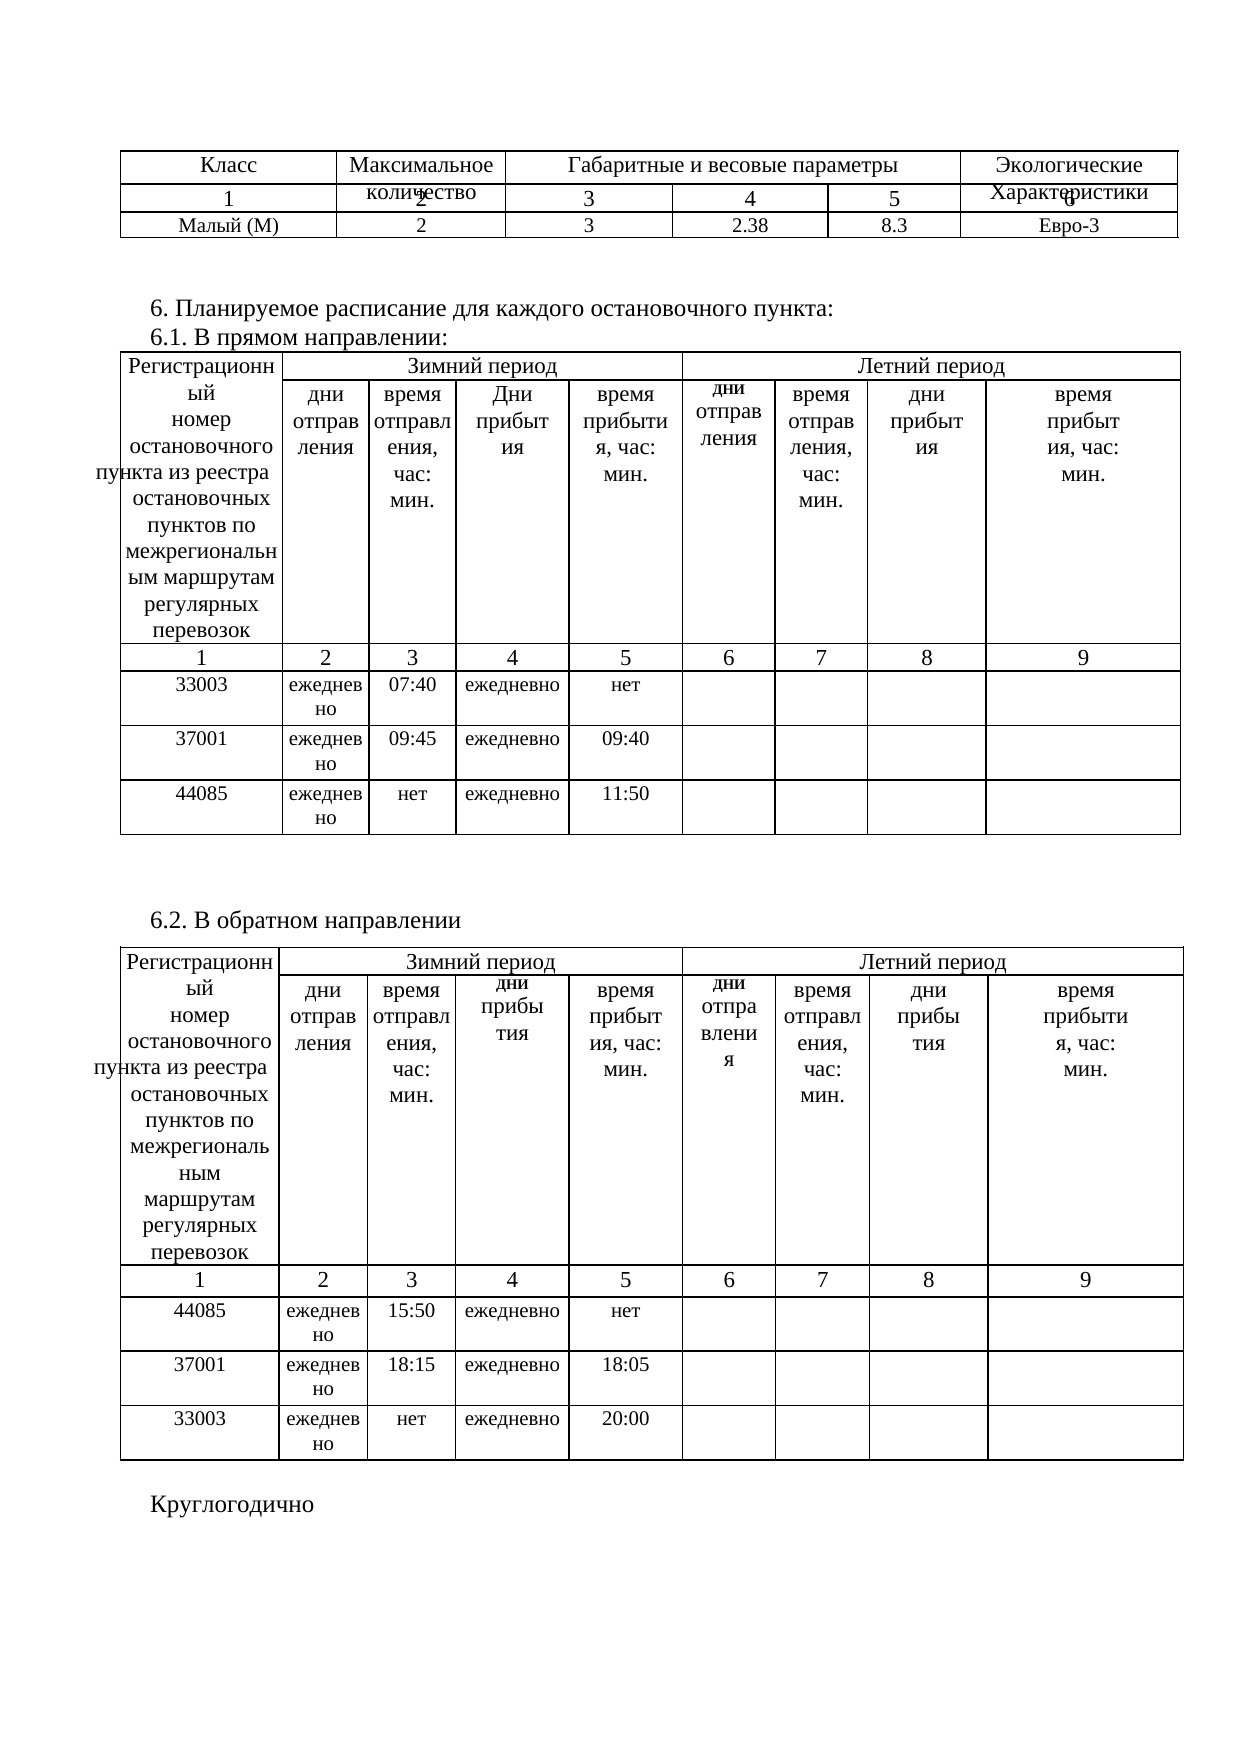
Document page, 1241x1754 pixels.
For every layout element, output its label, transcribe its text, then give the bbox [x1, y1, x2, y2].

table_cell 9 [989, 1266, 1183, 1296]
table_cell Дни прибыт ия [457, 381, 568, 642]
table_cell [868, 781, 985, 833]
table_cell 07:40 [370, 672, 455, 725]
table_cell 09:40 [570, 726, 682, 779]
table_cell 33003 [121, 1406, 278, 1459]
text Круглогодично [150, 1489, 1090, 1518]
table_cell [776, 1298, 869, 1350]
table_cell 4 [457, 644, 568, 670]
table_cell 3 [506, 213, 672, 237]
table_cell [868, 672, 985, 725]
table_cell 1 [121, 1266, 278, 1296]
table_header Летний период [683, 353, 1180, 379]
text 6.1. В прямом направлении: [150, 322, 1090, 351]
table_cell [870, 1298, 987, 1350]
table_cell ежедневно [456, 1298, 568, 1350]
table_cell 7 [776, 644, 867, 670]
table_cell 3 [506, 185, 672, 211]
table_cell нет [370, 781, 455, 833]
table_cell 44085 [121, 1298, 278, 1350]
table_cell 5 [570, 1266, 682, 1296]
table_cell [776, 1352, 869, 1405]
table_cell ДНИ прибы тия [456, 976, 568, 1264]
table_cell [870, 1352, 987, 1405]
table_cell 44085 [121, 781, 282, 833]
table_header Регистрационный номер остановочного пункта из реестра остановочных пунктов по межрегиональным маршрутам регулярных перевозок [121, 353, 282, 642]
table_cell 4 [673, 185, 827, 211]
text 6. Планируемое расписание для каждого остановочного пункта: [150, 293, 1090, 322]
table_cell 1 [121, 644, 282, 670]
table_cell [989, 1352, 1183, 1405]
table_cell время отправл ения, час: мин. [370, 381, 455, 642]
table_cell ДНИ отправ ления [683, 381, 774, 642]
table_cell 2 [337, 185, 505, 211]
table_cell нет [570, 672, 682, 725]
table_cell ежедневно [457, 672, 568, 725]
table_cell 4 [456, 1266, 568, 1296]
table_cell ежедневно [280, 1298, 367, 1350]
table_cell 33003 [121, 672, 282, 725]
table_cell 18:05 [570, 1352, 682, 1405]
table_cell [989, 1298, 1183, 1350]
table_cell ежедневно [456, 1406, 568, 1459]
table_header Летний период [683, 948, 1183, 974]
table_cell ежедневно [283, 726, 368, 779]
table_cell время прибыти я, час: мин. [989, 976, 1183, 1264]
table_cell нет [368, 1406, 455, 1459]
table_cell 11:50 [570, 781, 682, 833]
table_cell [683, 1352, 775, 1405]
table_cell [870, 1406, 987, 1459]
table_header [961, 152, 1177, 183]
table_cell 09:45 [370, 726, 455, 779]
table_cell [776, 672, 867, 725]
table_cell 18:15 [368, 1352, 455, 1405]
table_cell 5 [829, 185, 960, 211]
table_cell ежедневно [283, 781, 368, 833]
table_header Зимний период [283, 353, 682, 379]
table_cell время прибыти я, час: мин. [570, 381, 682, 642]
table_cell [776, 781, 867, 833]
table_cell ежедневно [457, 726, 568, 779]
table_cell 3 [368, 1266, 455, 1296]
table_cell [868, 726, 985, 779]
text 6.2. В обратном направлении [150, 905, 1090, 934]
table_cell ежедневно [280, 1352, 367, 1405]
table_cell время прибыт ия, час: мин. [987, 381, 1180, 642]
table_cell [683, 781, 774, 833]
table_cell 6 [683, 644, 774, 670]
table_cell дни отправ ления [280, 976, 367, 1264]
table_cell 7 [776, 1266, 869, 1296]
table_header Класс [121, 152, 336, 183]
table_cell [989, 1406, 1183, 1459]
table_cell 37001 [121, 1352, 278, 1405]
table_cell дни прибы тия [870, 976, 987, 1264]
table_cell 15:50 [368, 1298, 455, 1350]
table_cell [776, 1406, 869, 1459]
table_cell дни отправ ления [283, 381, 368, 642]
table_cell [776, 726, 867, 779]
table_header Зимний период [280, 948, 682, 974]
table_cell 2.38 [673, 213, 827, 237]
table_cell 8 [868, 644, 985, 670]
table_cell 3 [370, 644, 455, 670]
table_cell ежедневно [457, 781, 568, 833]
table_cell 2 [280, 1266, 367, 1296]
table_cell дни прибыт ия [868, 381, 985, 642]
table_cell 9 [987, 644, 1180, 670]
table_cell [683, 1298, 775, 1350]
table_cell 8.3 [829, 213, 960, 237]
table_cell ДНИ отпра влени я [683, 976, 775, 1264]
table_cell время отправл ения, час: мин. [776, 976, 869, 1264]
table_cell 37001 [121, 726, 282, 779]
table_cell 20:00 [570, 1406, 682, 1459]
table_cell ежедневно [280, 1406, 367, 1459]
table_cell ежедневно [456, 1352, 568, 1405]
table_cell 5 [570, 644, 682, 670]
table_cell 8 [870, 1266, 987, 1296]
table_cell 2 [337, 213, 505, 237]
table_cell Малый (М) [121, 213, 336, 237]
table_cell время прибыт ия, час: мин. [570, 976, 682, 1264]
table_cell [987, 726, 1180, 779]
table_cell [987, 781, 1180, 833]
table_header Регистрационный номер остановочного пункта из реестра остановочных пунктов по межрегиональным маршрутам регулярных перевозок [121, 948, 278, 1264]
table_cell [683, 672, 774, 725]
table_cell 2 [283, 644, 368, 670]
table_cell 6 [683, 1266, 775, 1296]
table_cell 6 [961, 185, 1177, 211]
table_cell 1 [121, 185, 336, 211]
table_cell Евро-3 [961, 213, 1177, 237]
table_cell время отправл ения, час: мин. [368, 976, 455, 1264]
table_cell [683, 726, 774, 779]
table_cell нет [570, 1298, 682, 1350]
table_cell время отправ ления, час: мин. [776, 381, 867, 642]
table_header Габаритные и весовые параметры [506, 152, 960, 183]
table_cell ежедневно [283, 672, 368, 725]
table_cell [987, 672, 1180, 725]
table_cell [683, 1406, 775, 1459]
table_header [337, 152, 505, 183]
